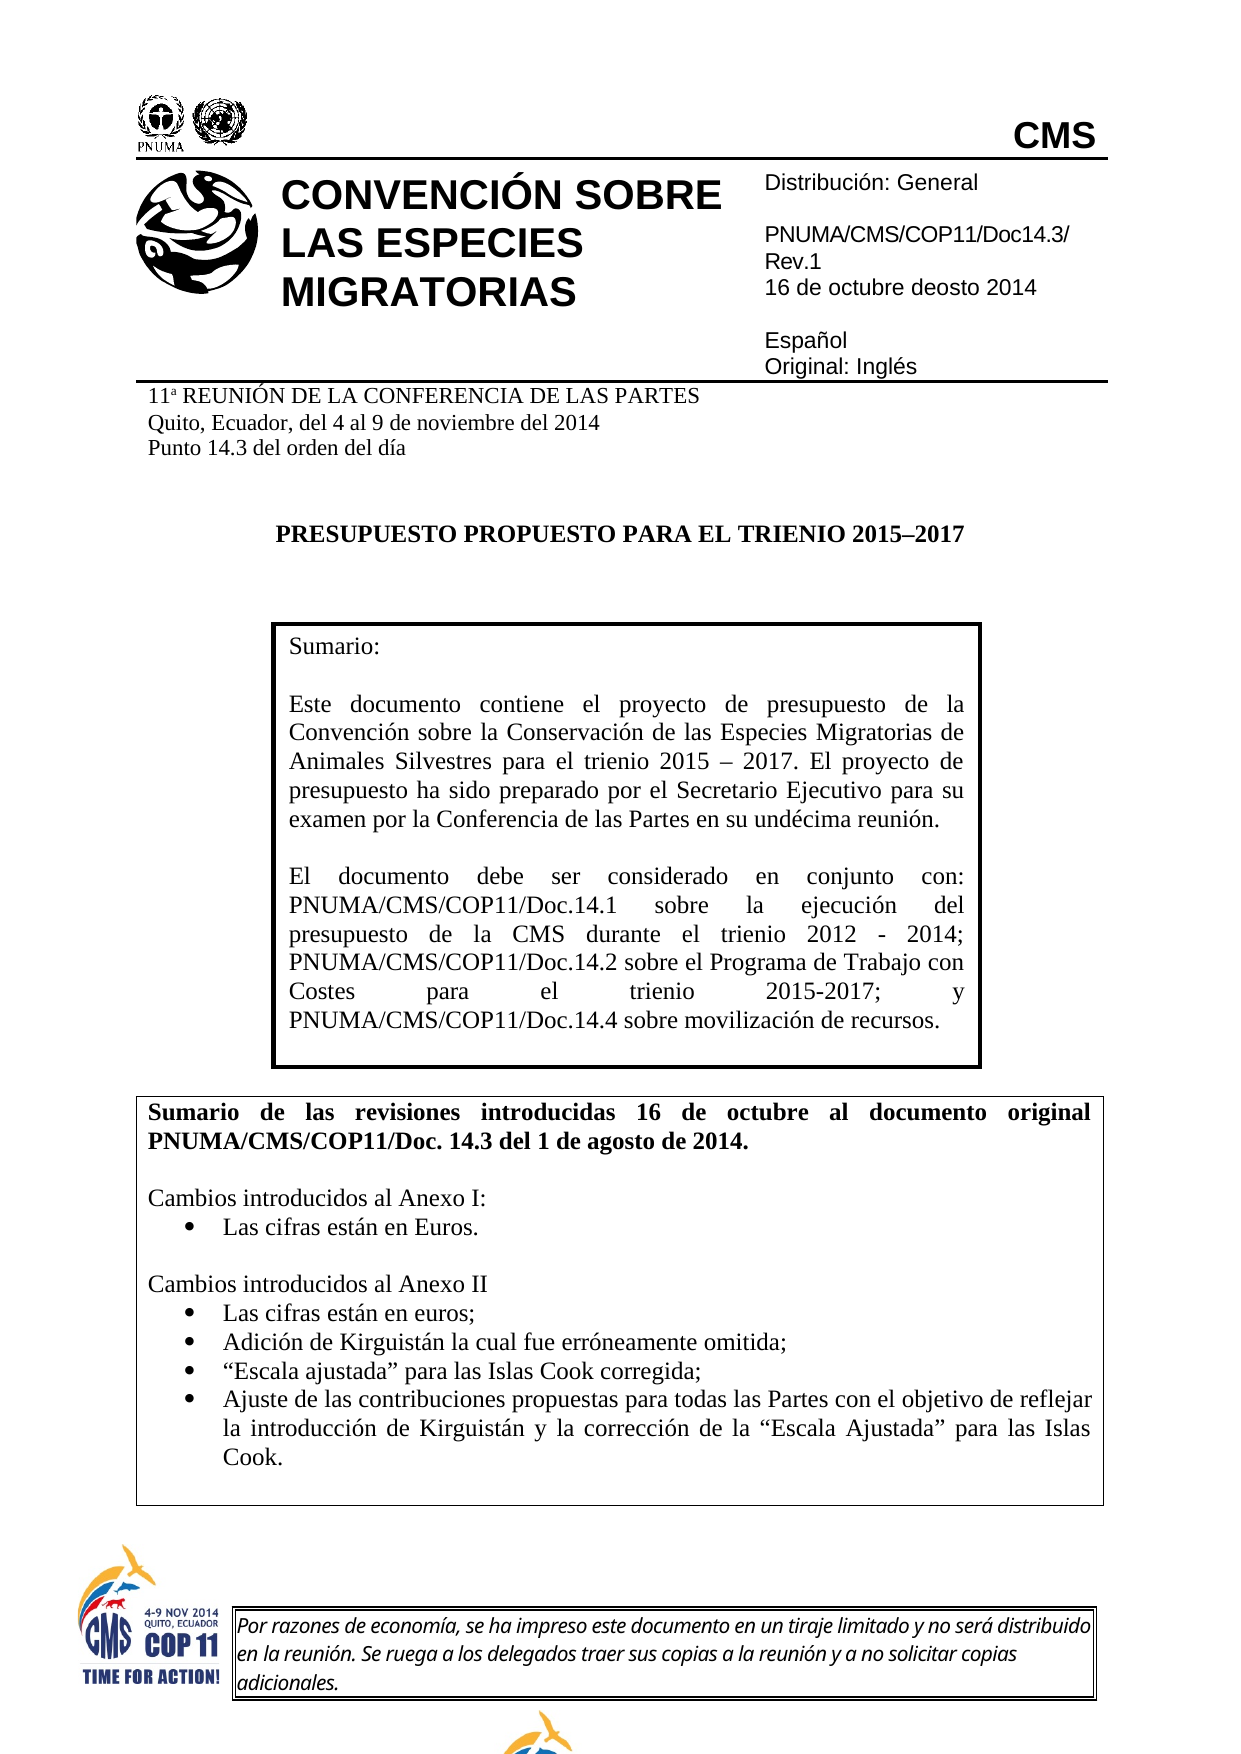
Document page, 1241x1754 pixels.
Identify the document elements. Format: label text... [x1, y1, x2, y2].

picture [191, 86, 252, 149]
table_cell Distribución: General PNUMA/CMS/COP11/Doc14.3/ Rev.1 16 de octubre deosto 2014 Español Original: Inglés [753, 160, 1107, 379]
picture [77, 1544, 220, 1684]
table_cell [136, 160, 281, 379]
table_header Sumario de las revisiones introducidas 16 de octubre al documento original PNUMA/CMS/COP11/Doc. 14.3 del 1 de agosto de 2014. Cambios introducidos al Anexo I: Las cifras están en Euros. Cambios introducidos al Anexo II Las cifras están en euros; Adición de Kirguistán la cual fue erróneamente omitida; “Escala ajustada” para las Islas Cook corregida; Ajuste de las contribuciones propuestas para todas las Partes con el objetivo de reflejar la introducción de Kirguistán y la corrección de la “Escala Ajustada” para las Islas Cook. [137, 1097, 1103, 1505]
text Quito, Ecuador, del 4 al 9 de noviembre del 2014 [148, 409, 1092, 435]
text Punto 14.3 del orden del día [148, 435, 1092, 460]
table_cell CONVENCIÓN SOBRE LAS ESPECIES MIGRATORIAS [281, 160, 753, 379]
text 11a REUNIÓN DE LA CONFERENCIA DE LAS PARTES [148, 383, 1092, 409]
table_header CMS [136, 76, 1107, 157]
picture [494, 1710, 636, 1754]
subtitle PRESUPUESTO PropUESTO PARA EL trienIO 2015–2017 [148, 520, 1093, 548]
